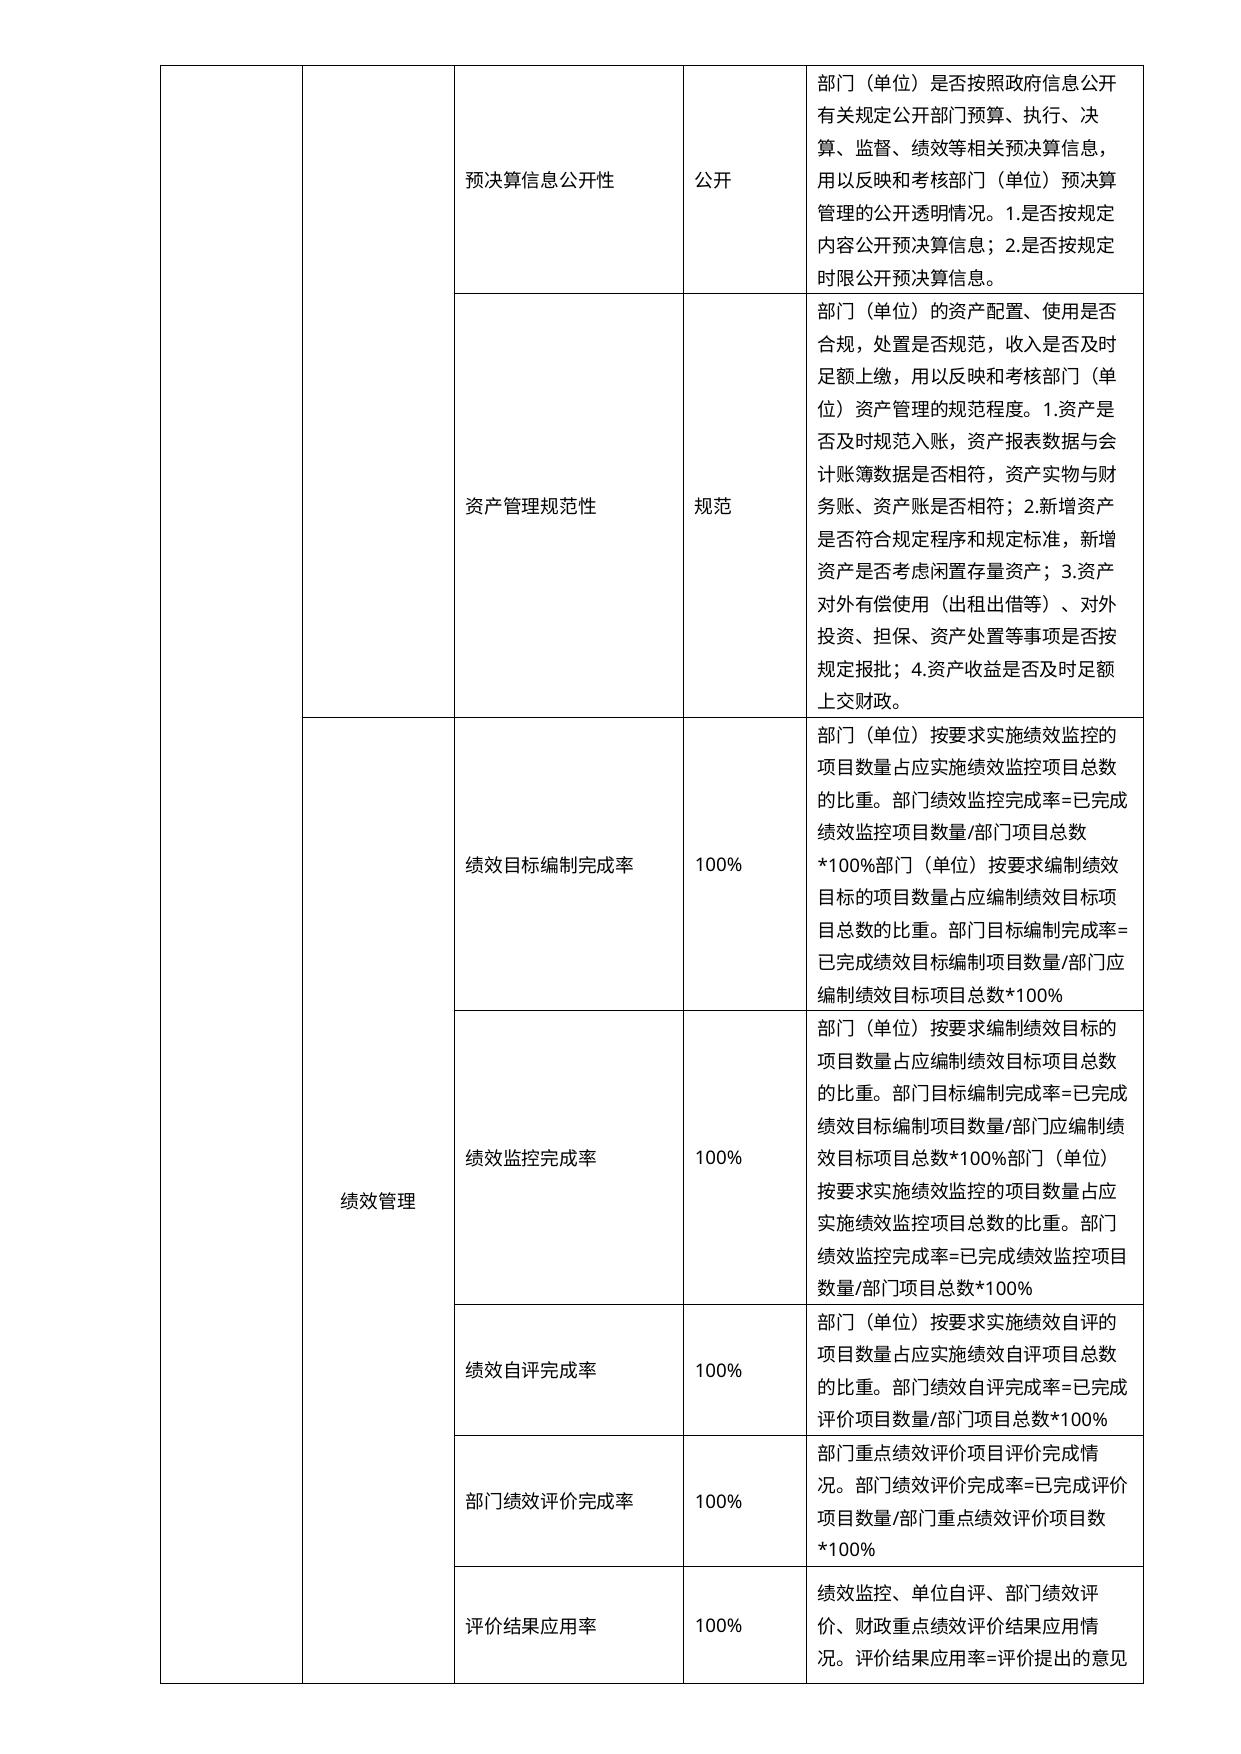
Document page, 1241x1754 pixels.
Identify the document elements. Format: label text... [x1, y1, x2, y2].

table_cell 部门（单位）按要求实施绩效自评的项目数量占应实施绩效自评项目总数的比重。部门绩效自评完成率=已完成评价项目数量/部门项目总数*100% [807, 1305, 1143, 1435]
table_cell 部门（单位）按要求编制绩效目标的项目数量占应编制绩效目标项目总数的比重。部门目标编制完成率=已完成绩效目标编制项目数量/部门应编制绩效目标项目总数*100%部门（单位）按要求实施绩效监控的项目数量占应实施绩效监控项目总数的比重。部门绩效监控完成率=已完成绩效监控项目数量/部门项目总数*100% [807, 1011, 1143, 1304]
table_cell 评价结果应用率 [455, 1567, 683, 1683]
table_cell 100% [684, 1305, 806, 1435]
table_cell 绩效管理 [303, 718, 454, 1683]
table_cell 100% [684, 1436, 806, 1566]
table_cell 100% [684, 718, 806, 1010]
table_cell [807, 1567, 1143, 1683]
table_cell 部门绩效评价完成率 [455, 1436, 683, 1566]
table_cell 绩效自评完成率 [455, 1305, 683, 1435]
table_cell 规范 [684, 294, 806, 717]
table_cell 公开 [684, 66, 806, 293]
table_cell 绩效目标编制完成率 [455, 718, 683, 1010]
table_cell 部门（单位）按要求实施绩效监控的项目数量占应实施绩效监控项目总数的比重。部门绩效监控完成率=已完成绩效监控项目数量/部门项目总数*100%部门（单位）按要求编制绩效目标的项目数量占应编制绩效目标项目总数的比重。部门目标编制完成率=已完成绩效目标编制项目数量/部门应编制绩效目标项目总数*100% [807, 718, 1143, 1010]
table_cell 100% [684, 1011, 806, 1304]
table_cell 部门重点绩效评价项目评价完成情况。部门绩效评价完成率=已完成评价项目数量/部门重点绩效评价项目数*100% [807, 1436, 1143, 1566]
table_cell 部门（单位）的资产配置、使用是否合规，处置是否规范，收入是否及时足额上缴，用以反映和考核部门（单位）资产管理的规范程度。1.资产是否及时规范入账，资产报表数据与会计账簿数据是否相符，资产实物与财务账、资产账是否相符；2.新增资产是否符合规定程序和规定标准，新增资产是否考虑闲置存量资产；3.资产对外有偿使用（出租出借等）、对外投资、担保、资产处置等事项是否按规定报批；4.资产收益是否及时足额上交财政。 [807, 294, 1143, 717]
table_cell 预决算信息公开性 [455, 66, 683, 293]
table_cell 部门（单位）是否按照政府信息公开有关规定公开部门预算、执行、决算、监督、绩效等相关预决算信息，用以反映和考核部门（单位）预决算管理的公开透明情况。1.是否按规定内容公开预决算信息；2.是否按规定时限公开预决算信息。 [807, 66, 1143, 293]
table_cell 资产管理规范性 [455, 294, 683, 717]
table_cell 100% [684, 1567, 806, 1683]
table_cell 绩效监控完成率 [455, 1011, 683, 1304]
